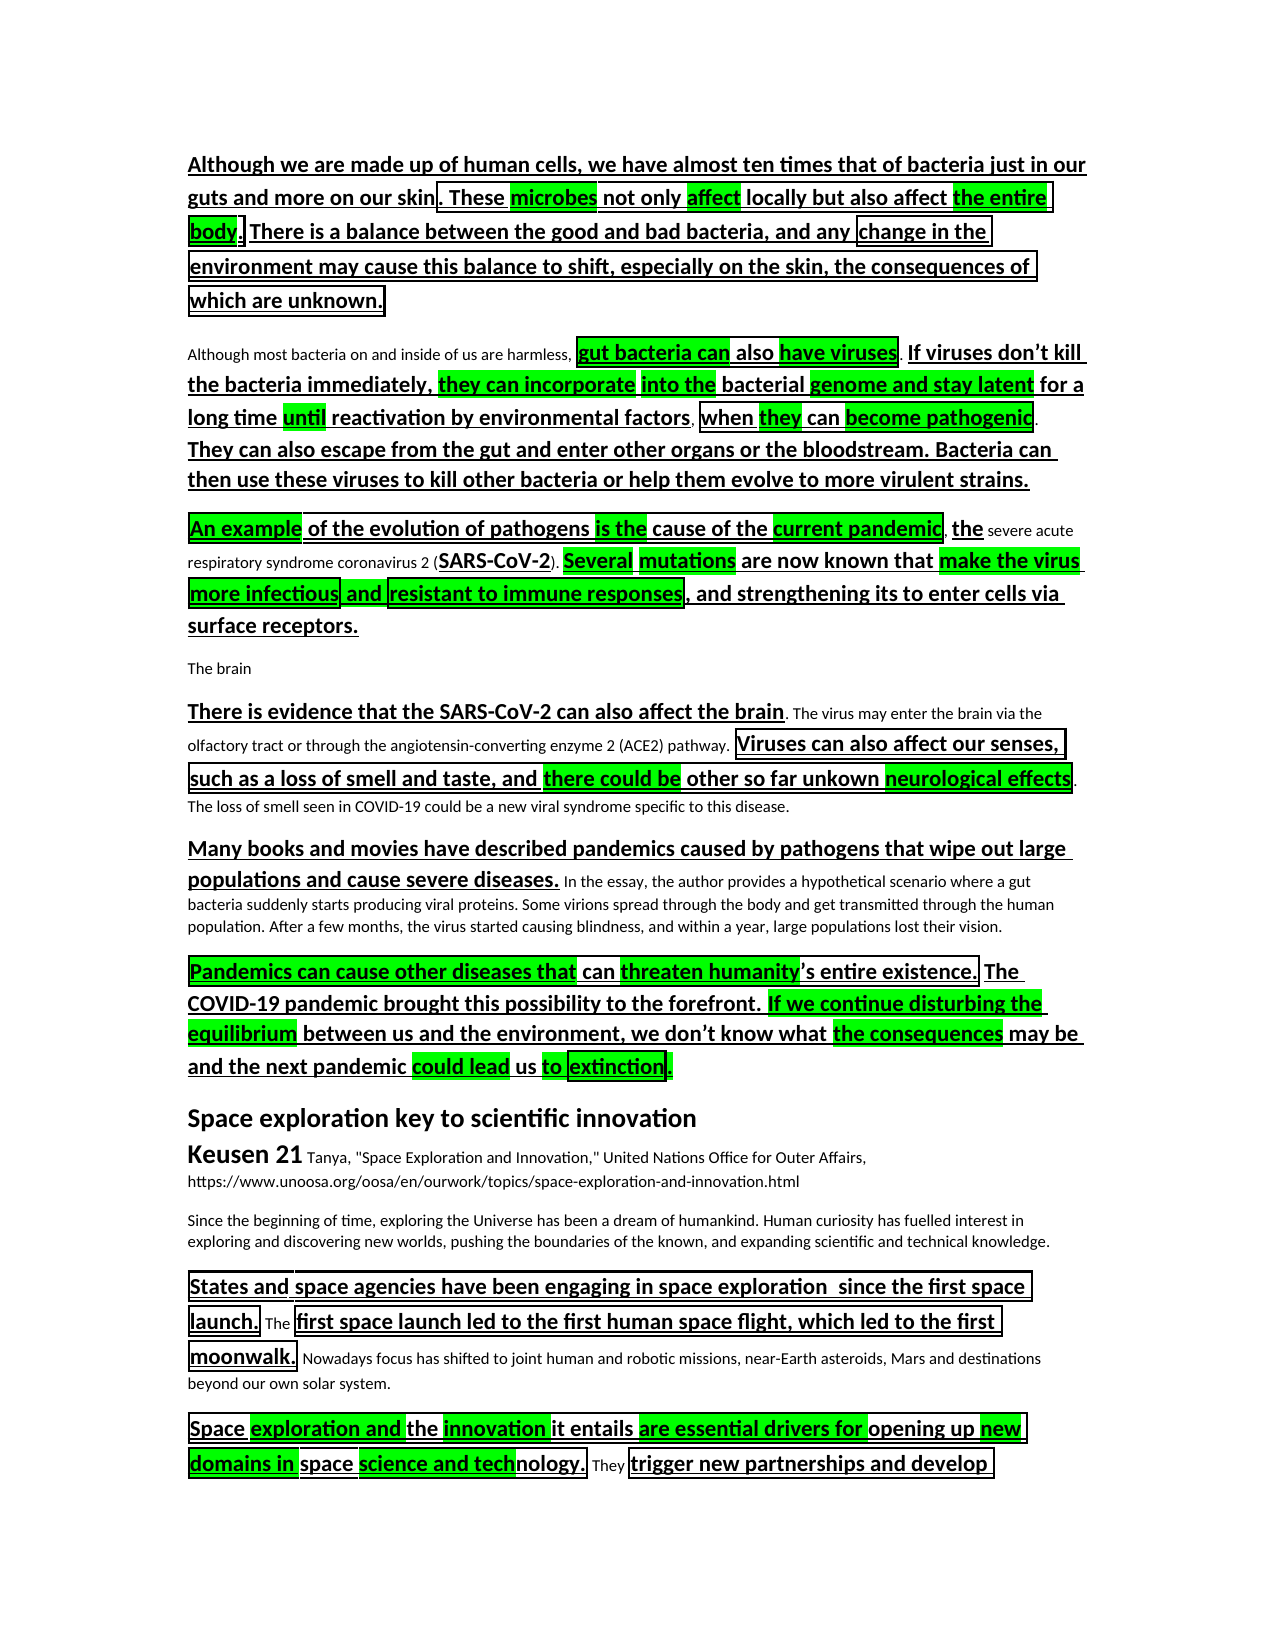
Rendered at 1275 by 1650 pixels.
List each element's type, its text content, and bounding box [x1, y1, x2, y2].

text The brain [187, 658, 1087, 679]
text Although we are made up of human cells, we have almost ten times that of bacteria just in our guts and more on our skin. These microbes not only affect locally but also affect the entire body. There is a balance between the good and bad bacteria, and any change in the environment may cause this balance to shift, especially on the skin, the consequences of which are unknown. [187, 175, 1087, 317]
text Keusen 21 Tanya, "Space Exploration and Innovation," United Nations Office for Outer Affairs, https://www.unoosa.org/oosa/en/ourwork/topics/space-exploration-and-innovation.html [187, 1137, 1087, 1192]
text There is evidence that the SARS-CoV-2 can also affect the brain. The virus may enter the brain via the olfactory tract or through the angiotensin-converting enzyme 2 (ACE2) pathway. Viruses can also affect our senses, such as a loss of smell and taste, and there could be other so far unkown neurological effects. The loss of smell seen in COVID-19 could be a new viral syndrome specific to this disease. [187, 697, 1087, 816]
subtitle Space exploration key to scientific innovation [187, 1101, 1087, 1134]
text An example of the evolution of pathogens is the cause of the current pandemic, the severe acute respiratory syndrome coronavirus 2 (SARS-CoV-2). Several mutations are now known that make the virus more infectious and resistant to immune responses, and strengthening its to enter cells via surface receptors. [187, 512, 1087, 639]
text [187, 1412, 1087, 1479]
text Pandemics can cause other diseases that can threaten humanity’s entire existence. The COVID-19 pandemic brought this possibility to the forefront. If we continue disturbing the equilibrium between us and the environment, we don’t know what the consequences may be and the next pandemic could lead us to extinction. [187, 955, 1087, 1082]
text Although most bacteria on and inside of us are harmless, gut bacteria can also have viruses. If viruses don’t kill the bacteria immediately, they can incorporate into the bacterial genome and stay latent for a long time until reactivation by environmental factors, when they can become pathogenic. They can also escape from the gut and enter other organs or the bloodstream. Bacteria can then use these viruses to kill other bacteria or help them evolve to more virulent strains. [187, 336, 1087, 493]
text States and space agencies have been engaging in space exploration since the first space launch. The first space launch led to the first human space flight, which led to the first moonwalk. Nowadays focus has shifted to joint human and robotic missions, near-Earth asteroids, Mars and destinations beyond our own solar system. [187, 1270, 1087, 1394]
text Since the beginning of time, exploring the Universe has been a dream of humankind. Human curiosity has fuelled interest in exploring and discovering new worlds, pushing the boundaries of the known, and expanding scientific and technical knowledge. [187, 1210, 1087, 1252]
text Many books and movies have described pandemics caused by pathogens that wipe out large populations and cause severe diseases. In the essay, the author provides a hypothetical scenario where a gut bacteria suddenly starts producing viral proteins. Some virions spread through the body and get transmitted through the human population. After a few months, the virus started causing blindness, and within a year, large populations lost their vision. [187, 834, 1087, 936]
